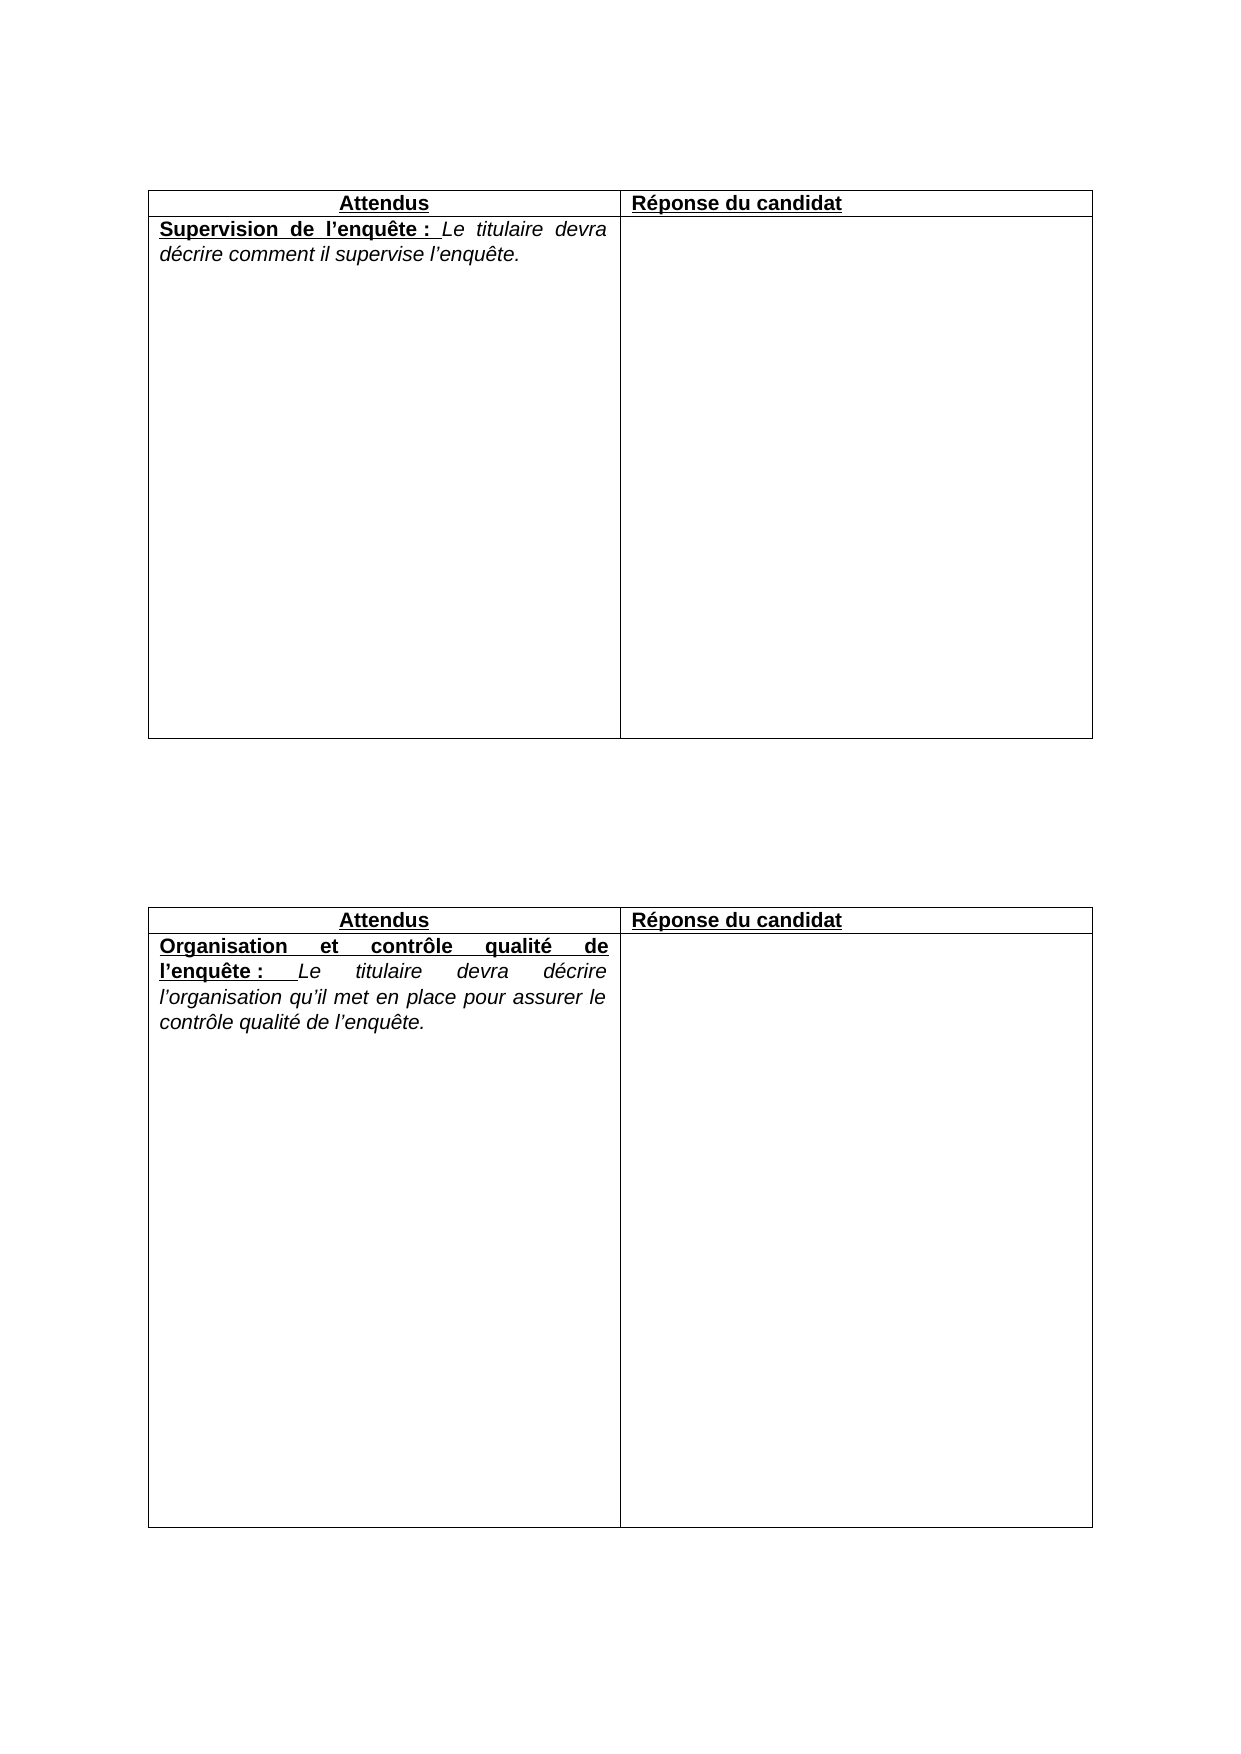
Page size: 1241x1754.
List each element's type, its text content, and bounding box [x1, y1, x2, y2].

table_cell Supervision de l’enquête : Le titulaire devra décrire comment il supervise l’enquête. [149, 217, 620, 738]
table_cell [621, 934, 1092, 1527]
table_cell Organisation et contrôle qualité de l’enquête : Le titulaire devra décrire l’organisation qu’il met en place pour assurer le contrôle qualité de l’enquête. [149, 934, 620, 1527]
table_cell [621, 217, 1092, 738]
table_header Réponse du candidat [621, 191, 1092, 216]
table_header Attendus [149, 191, 620, 216]
table_header Réponse du candidat [621, 908, 1092, 933]
table_header Attendus [149, 908, 620, 933]
